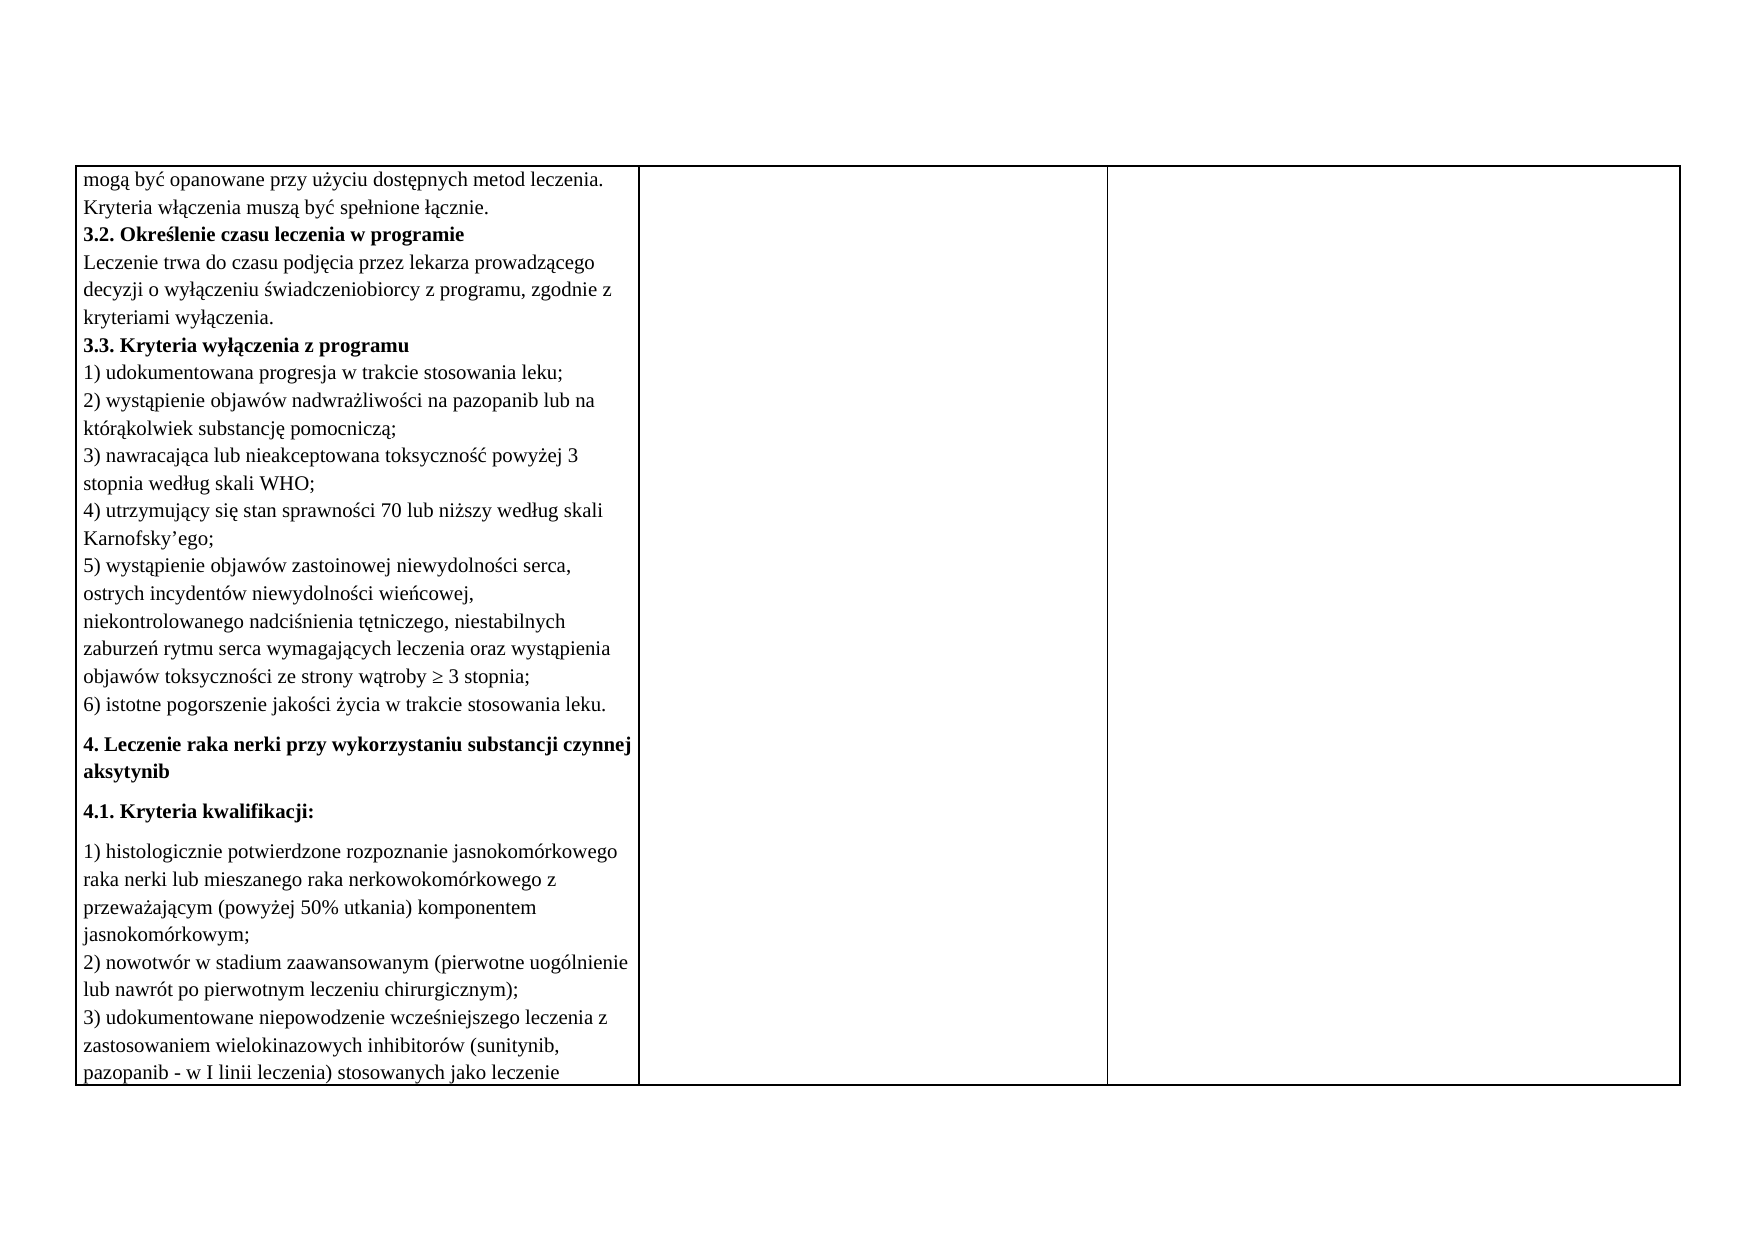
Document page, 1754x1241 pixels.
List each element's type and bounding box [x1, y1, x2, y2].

table_cell [640, 167, 1107, 1084]
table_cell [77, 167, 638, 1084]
table_cell [1108, 167, 1679, 1084]
